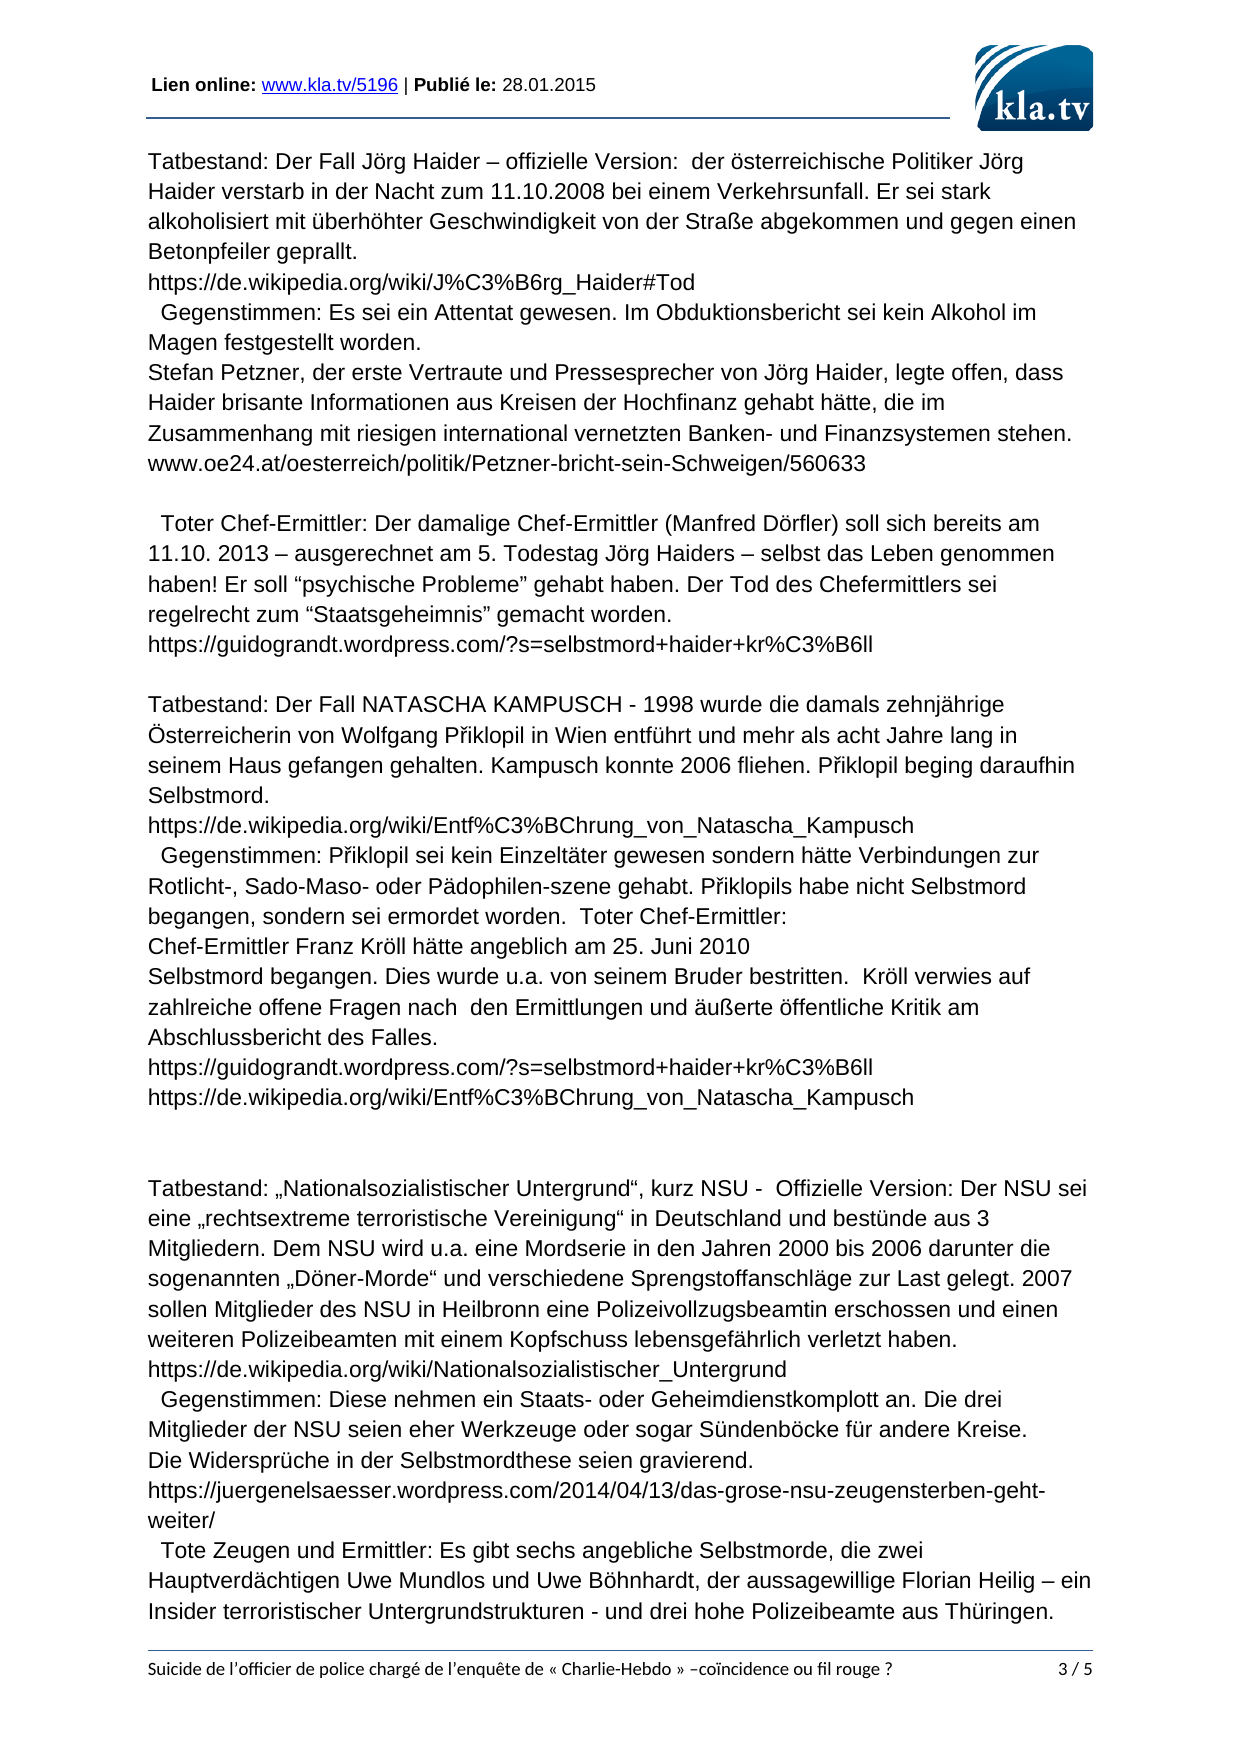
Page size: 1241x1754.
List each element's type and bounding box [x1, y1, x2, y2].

text [148, 148, 1093, 1624]
